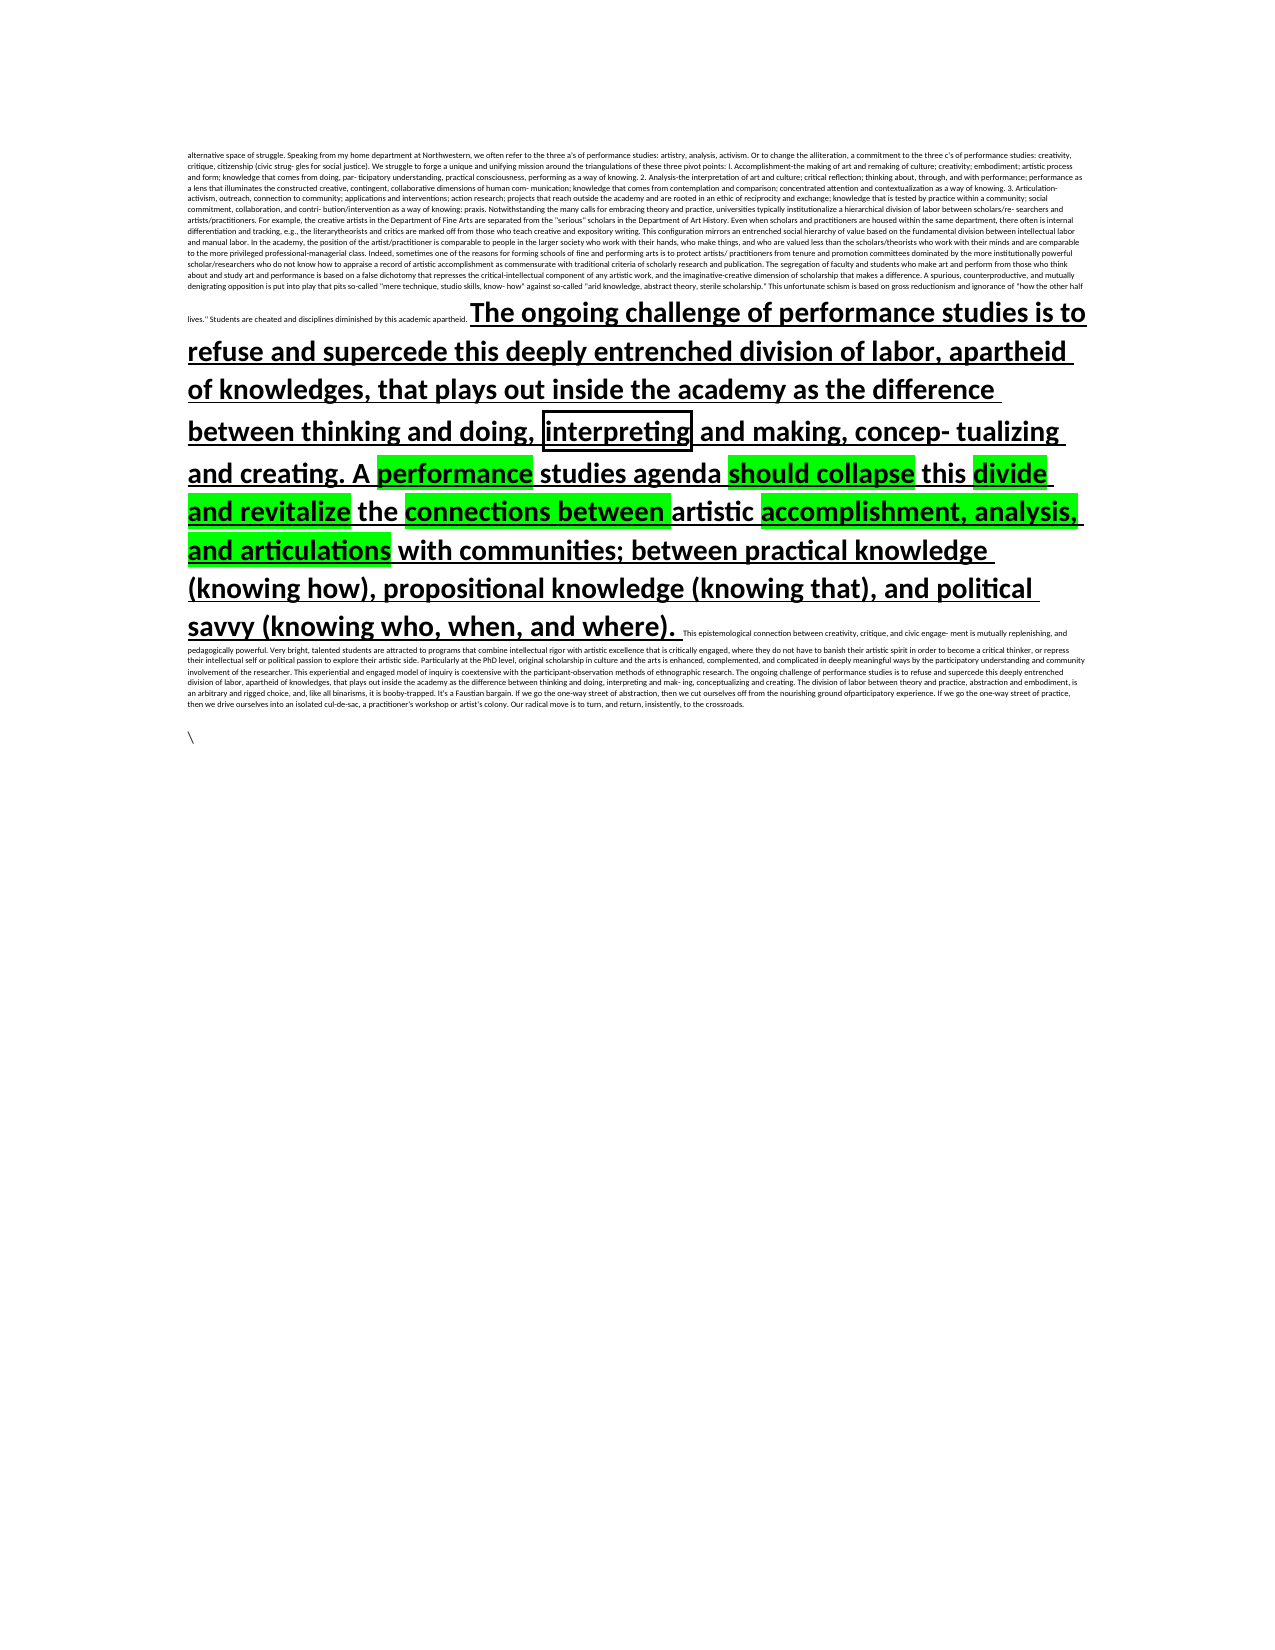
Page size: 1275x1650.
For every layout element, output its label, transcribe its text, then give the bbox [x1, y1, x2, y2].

text \ [187, 727, 1087, 747]
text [187, 150, 1087, 710]
